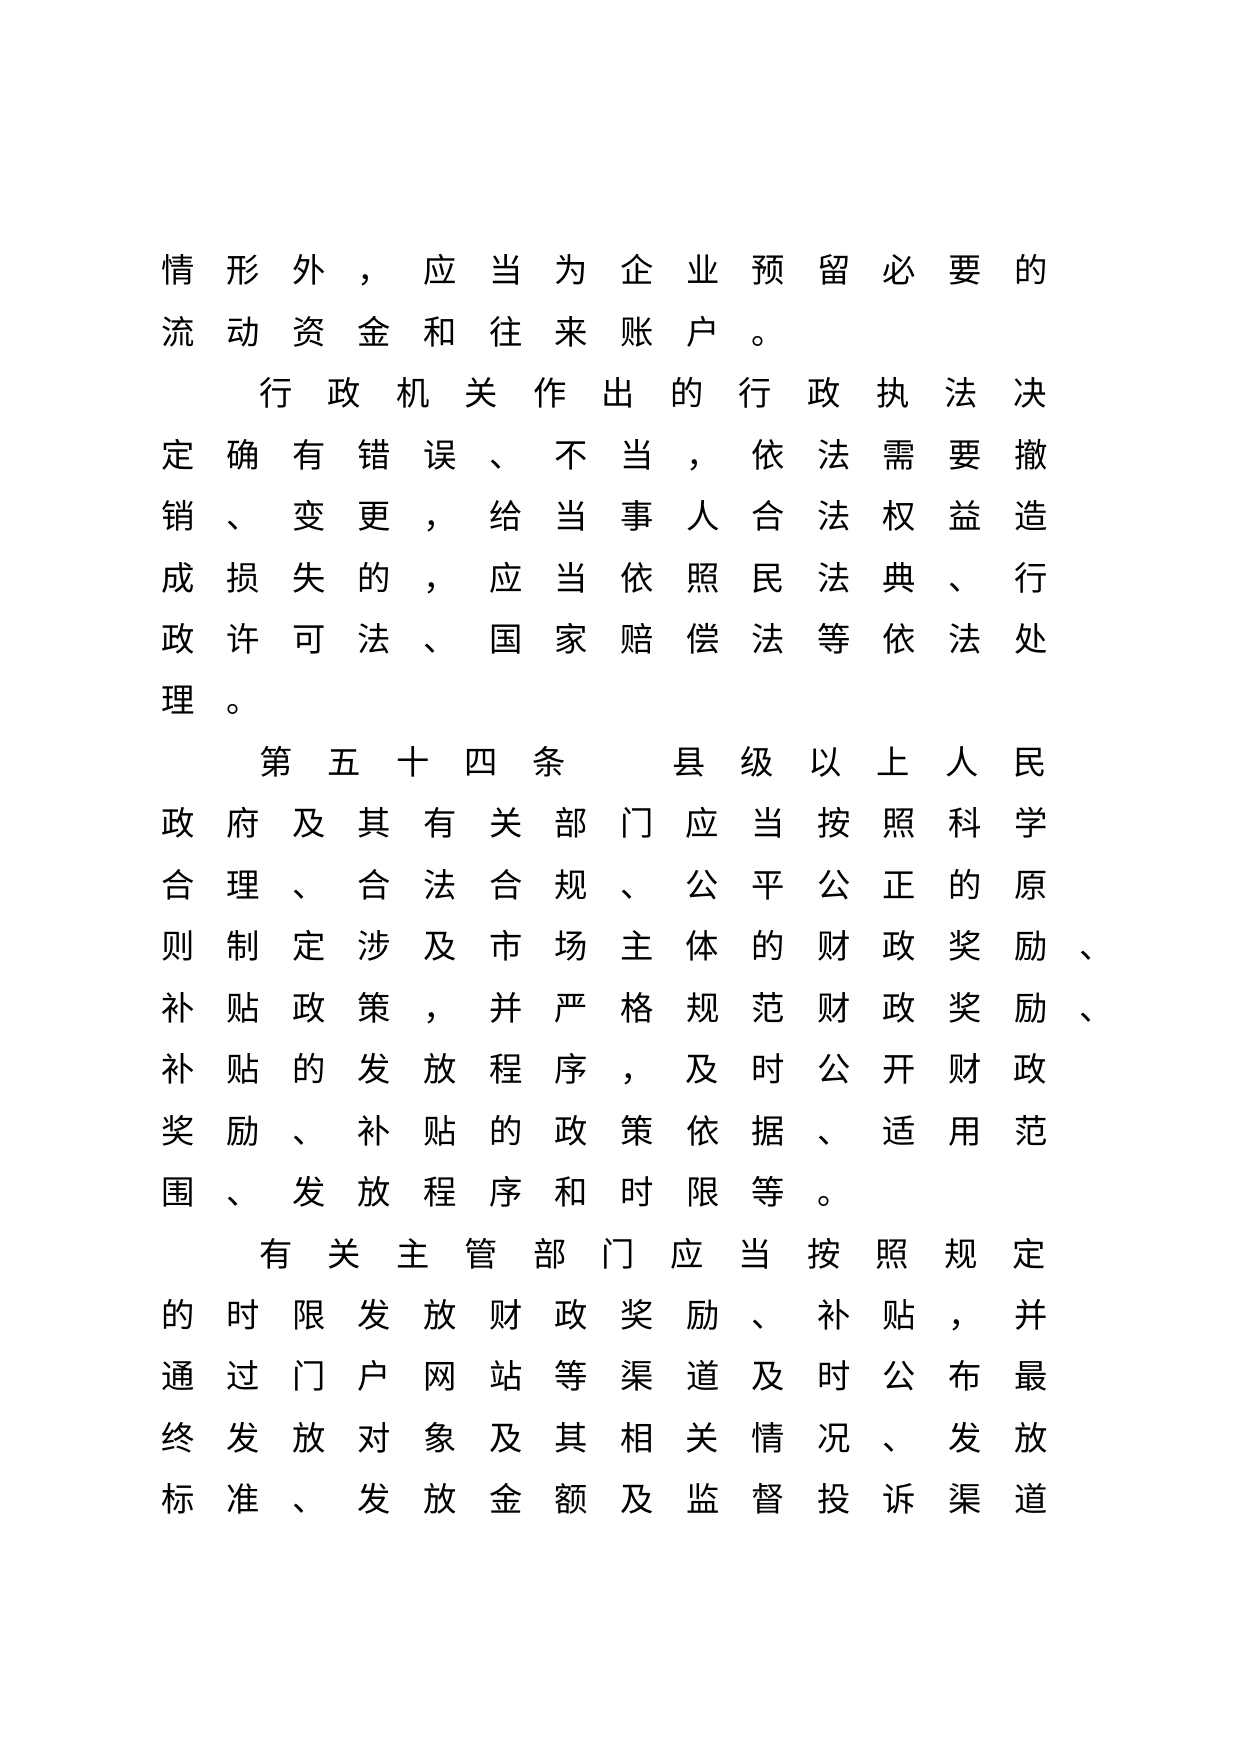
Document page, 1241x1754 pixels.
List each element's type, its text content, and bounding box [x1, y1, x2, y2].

text 第五十四条 县级以上人民政府及其有关部门应当按照科学合理、合法合规、公平公正的原则制定涉及市场主体的财政奖励、补贴政策，并严格规范财政奖励、补贴的发放程序，及时公开财政奖励、补贴的政策依据、适用范围、发放程序和时限等。 [161, 729, 1079, 1221]
text 行政机关作出的行政执法决定确有错误、不当，依法需要撤销、变更，给当事人合法权益造成损失的，应当依照民法典、行政许可法、国家赔偿法等依法处理。 [161, 360, 1079, 729]
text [161, 1221, 1079, 1528]
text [161, 237, 1079, 360]
